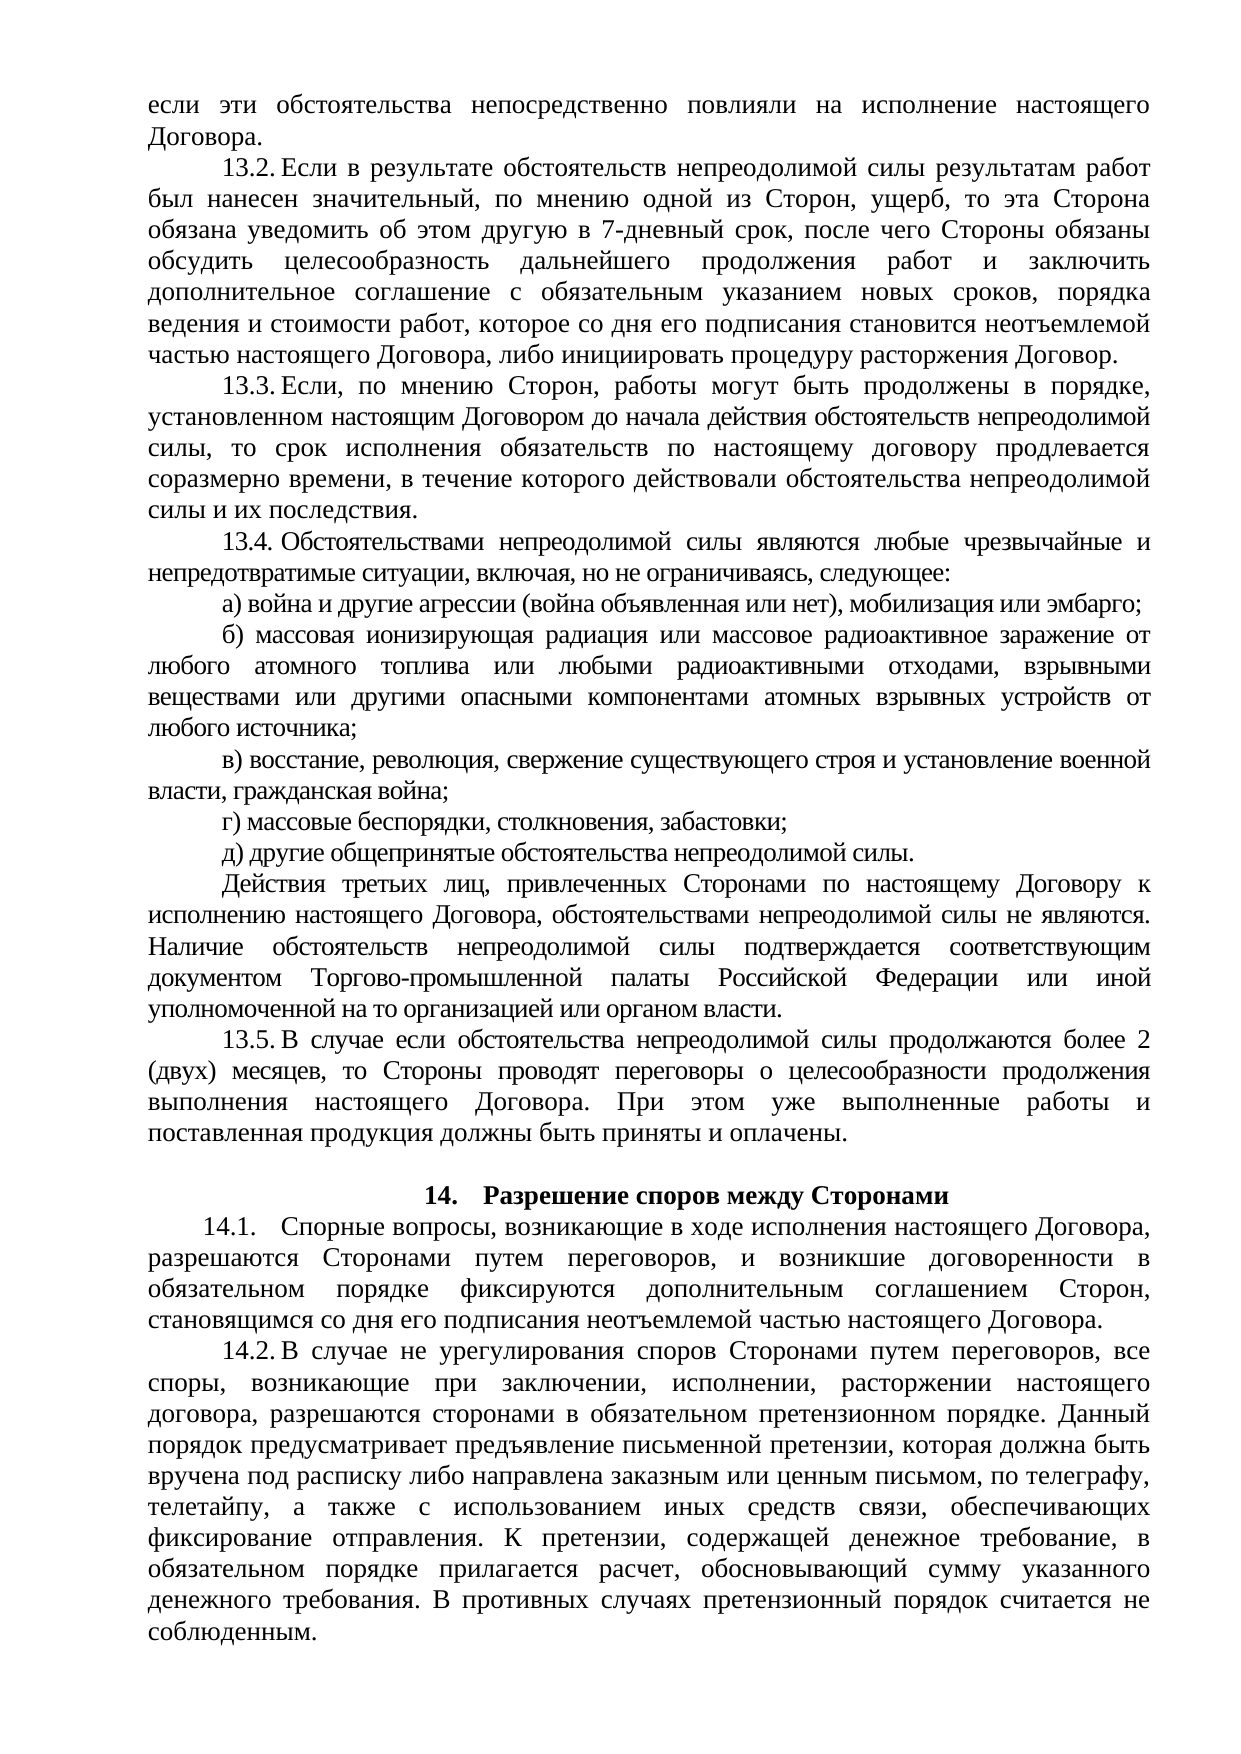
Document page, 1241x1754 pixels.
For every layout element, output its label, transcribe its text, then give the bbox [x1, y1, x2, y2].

list В случае не урегулирования споров Сторонами путем переговоров, все споры, возникающие при заключении, исполнении, расторжении настоящего договора, разрешаются сторонами в обязательном претензионном порядке. Данный порядок предусматривает предъявление письменной претензии, которая должна быть вручена под расписку либо направлена заказным или ценным письмом, по телеграфу, телетайпу, а также с использованием иных средств связи, обеспечивающих фиксирование отправления. К претензии, содержащей денежное требование, в обязательном порядке прилагается расчет, обосновывающий сумму указанного денежного требования. В противных случаях претензионный порядок считается не соблюденным. [148, 1334, 1152, 1646]
text б) массовая ионизирующая радиация или массовое радиоактивное заражение от любого атомного топлива или любыми радиоактивными отходами, взрывными веществами или другими опасными компонентами атомных взрывных устройств от любого источника; [148, 618, 1152, 743]
text а) война и другие агрессии (война объявленная или нет), мобилизация или эмбарго; [222, 587, 1152, 618]
text в) восстание, революция, свержение существующего строя и установление военной власти, гражданская война; [148, 743, 1152, 805]
text д) другие общепринятые обстоятельства непреодолимой силы. [148, 836, 1152, 867]
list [148, 89, 1152, 151]
list Если в результате обстоятельств непреодолимой силы результатам работ был нанесен значительный, по мнению одной из Сторон, ущерб, то эта Сторона обязана уведомить об этом другую в 7-дневный срок, после чего Стороны обязаны обсудить целесообразность дальнейшего продолжения работ и заключить дополнительное соглашение с обязательным указанием новых сроков, порядка ведения и стоимости работ, которое со дня его подписания становится неотъемлемой частью настоящего Договора, либо инициировать процедуру расторжения Договор. [148, 151, 1152, 369]
list Обстоятельствами непреодолимой силы являются любые чрезвычайные и непредотвратимые ситуации, включая, но не ограничиваясь, следующее: [148, 525, 1152, 587]
list Спорные вопросы, возникающие в ходе исполнения настоящего Договора, разрешаются Сторонами путем переговоров, и возникшие договоренности в обязательном порядке фиксируются дополнительным соглашением Сторон, становящимся со дня его подписания неотъемлемой частью настоящего Договора. [148, 1210, 1152, 1334]
list Если, по мнению Сторон, работы могут быть продолжены в порядке, установленном настоящим Договором до начала действия обстоятельств непреодолимой силы, то срок исполнения обязательств по настоящему договору продлевается соразмерно времени, в течение которого действовали обстоятельства непреодолимой силы и их последствия. [148, 369, 1152, 525]
text г) массовые беспорядки, столкновения, забастовки; [148, 805, 1152, 836]
text Действия третьих лиц, привлеченных Сторонами по настоящему Договору к исполнению настоящего Договора, обстоятельствами непреодолимой силы не являются. Наличие обстоятельств непреодолимой силы подтверждается соответствующим документом Торгово-промышленной палаты Российской Федерации или иной уполномоченной на то организацией или органом власти. [148, 867, 1152, 1023]
list Разрешение споров между Сторонами [148, 1179, 1152, 1210]
list В случае если обстоятельства непреодолимой силы продолжаются более 2 (двух) месяцев, то Стороны проводят переговоры о целесообразности продолжения выполнения настоящего Договора. При этом уже выполненные работы и поставленная продукция должны быть приняты и оплачены. [148, 1023, 1152, 1148]
